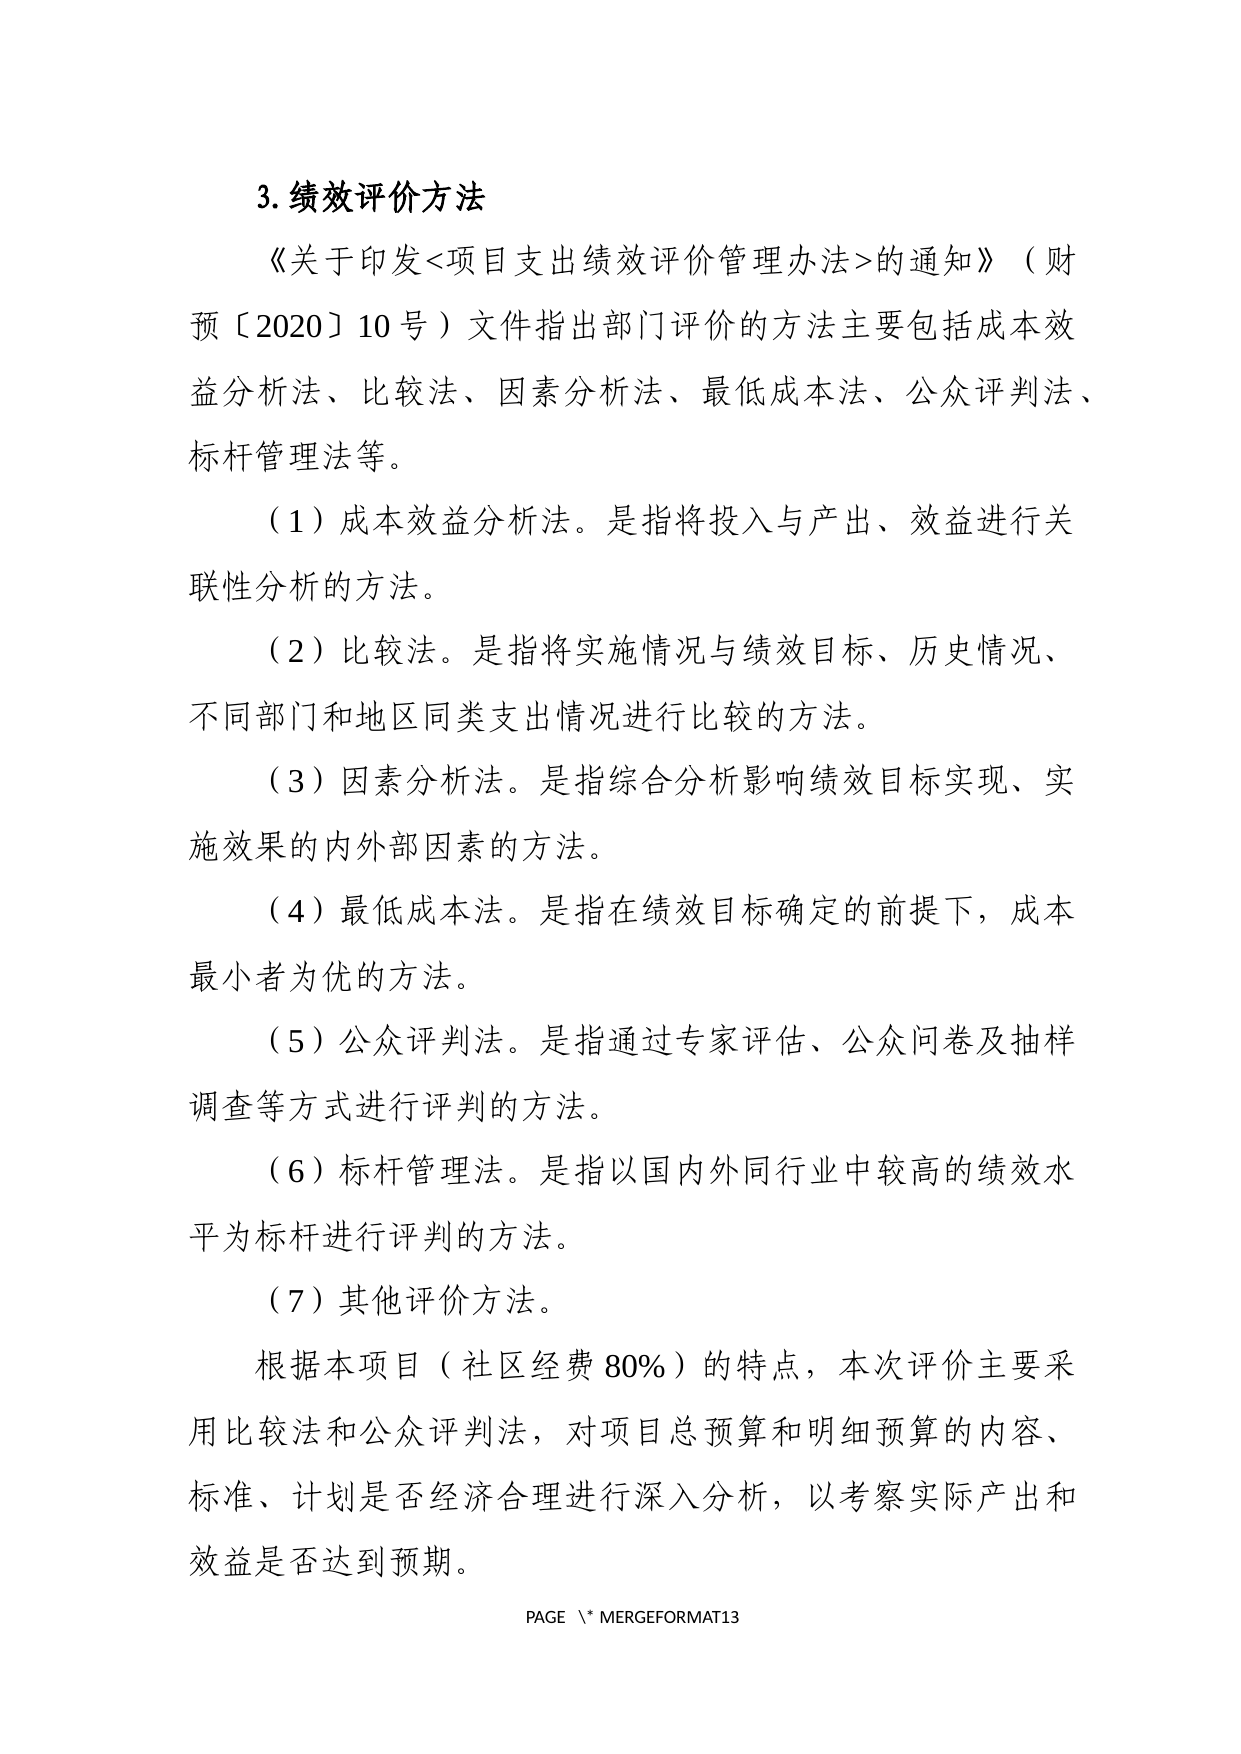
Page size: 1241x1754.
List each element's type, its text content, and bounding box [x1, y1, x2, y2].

text （6）标杆管理法。是指以国内外同行业中较高的绩效水平为标杆进行评判的方法。 [187, 1137, 1078, 1267]
text （4）最低成本法。是指在绩效目标确定的前提下，成本最小者为优的方法。 [187, 877, 1078, 1007]
text 3.绩效评价方法 [187, 162, 1078, 227]
text （2）比较法。是指将实施情况与绩效目标、历史情况、不同部门和地区同类支出情况进行比较的方法。 [187, 617, 1078, 747]
text 《关于印发<项目支出绩效评价管理办法>的通知》（财预〔2020〕10号）文件指出部门评价的方法主要包括成本效益分析法、比较法、因素分析法、最低成本法、公众评判法、标杆管理法等。 [187, 227, 1078, 487]
text （7）其他评价方法。 [187, 1267, 1078, 1332]
text （1）成本效益分析法。是指将投入与产出、效益进行关联性分析的方法。 [187, 487, 1078, 617]
text （3）因素分析法。是指综合分析影响绩效目标实现、实施效果的内外部因素的方法。 [187, 747, 1078, 877]
text 根据本项目（社区经费80%）的特点，本次评价主要采用比较法和公众评判法，对项目总预算和明细预算的内容、标准、计划是否经济合理进行深入分析，以考察实际产出和效益是否达到预期。 [187, 1332, 1078, 1592]
text （5）公众评判法。是指通过专家评估、公众问卷及抽样调查等方式进行评判的方法。 [187, 1007, 1078, 1137]
